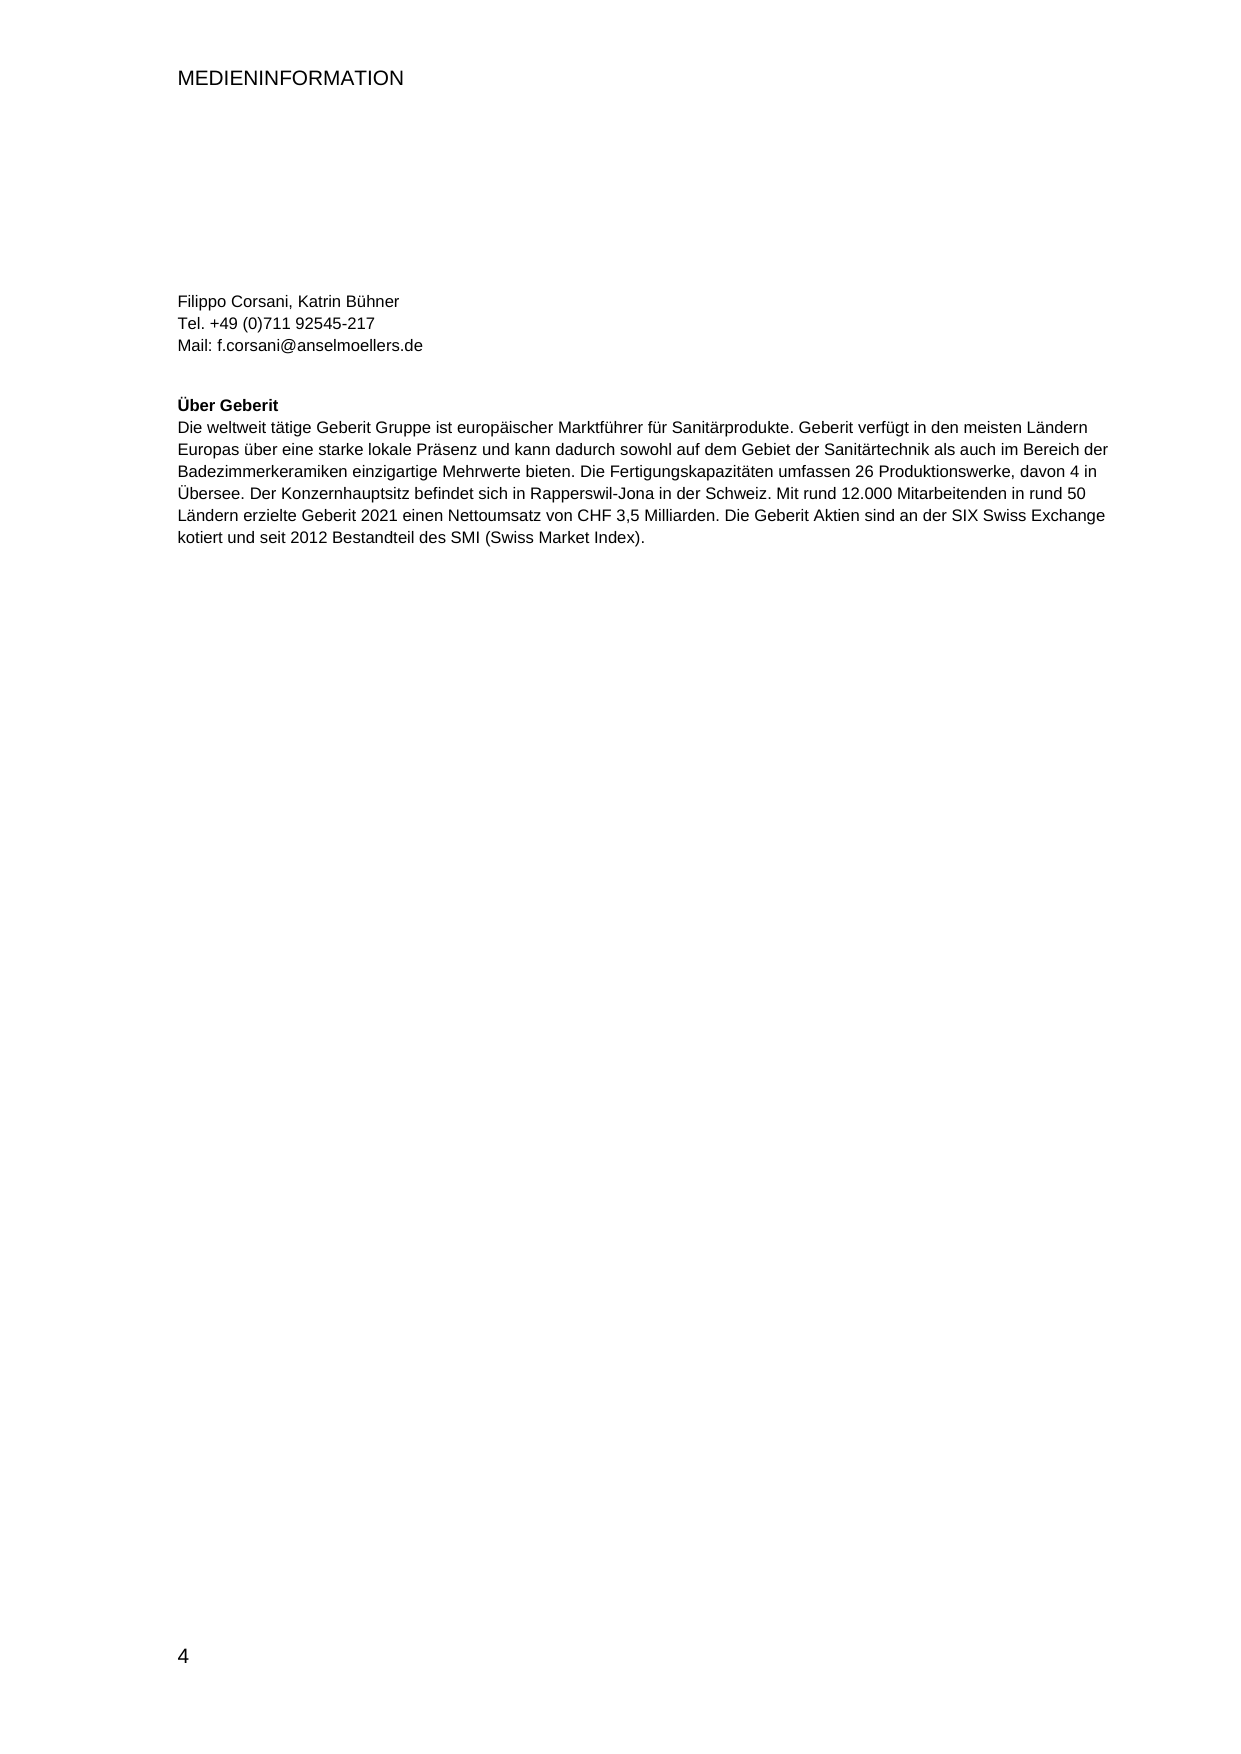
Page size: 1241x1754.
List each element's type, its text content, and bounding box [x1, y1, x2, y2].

text Über Geberit [177, 396, 1137, 415]
text Mail: f.corsani@anselmoellers.de [177, 336, 1137, 355]
text Die weltweit tätige Geberit Gruppe ist europäischer Marktführer für Sanitärprodukte. Geberit verfügt in den meisten Ländern Europas über eine starke lokale Präsenz und kann dadurch sowohl auf dem Gebiet der Sanitärtechnik als auch im Bereich der Badezimmerkeramiken einzigartige Mehrwerte bieten. Die Fertigungskapazitäten umfassen 26 Produktionswerke, davon 4 in Übersee. Der Konzernhauptsitz befindet sich in Rapperswil-Jona in der Schweiz. Mit rund 12.000 Mitarbeitenden in rund 50 Ländern erzielte Geberit 2021 einen Nettoumsatz von CHF 3,5 Milliarden. Die Geberit Aktien sind an der SIX Swiss Exchange kotiert und seit 2012 Bestandteil des SMI (Swiss Market Index). [177, 418, 1137, 547]
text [177, 292, 1137, 333]
